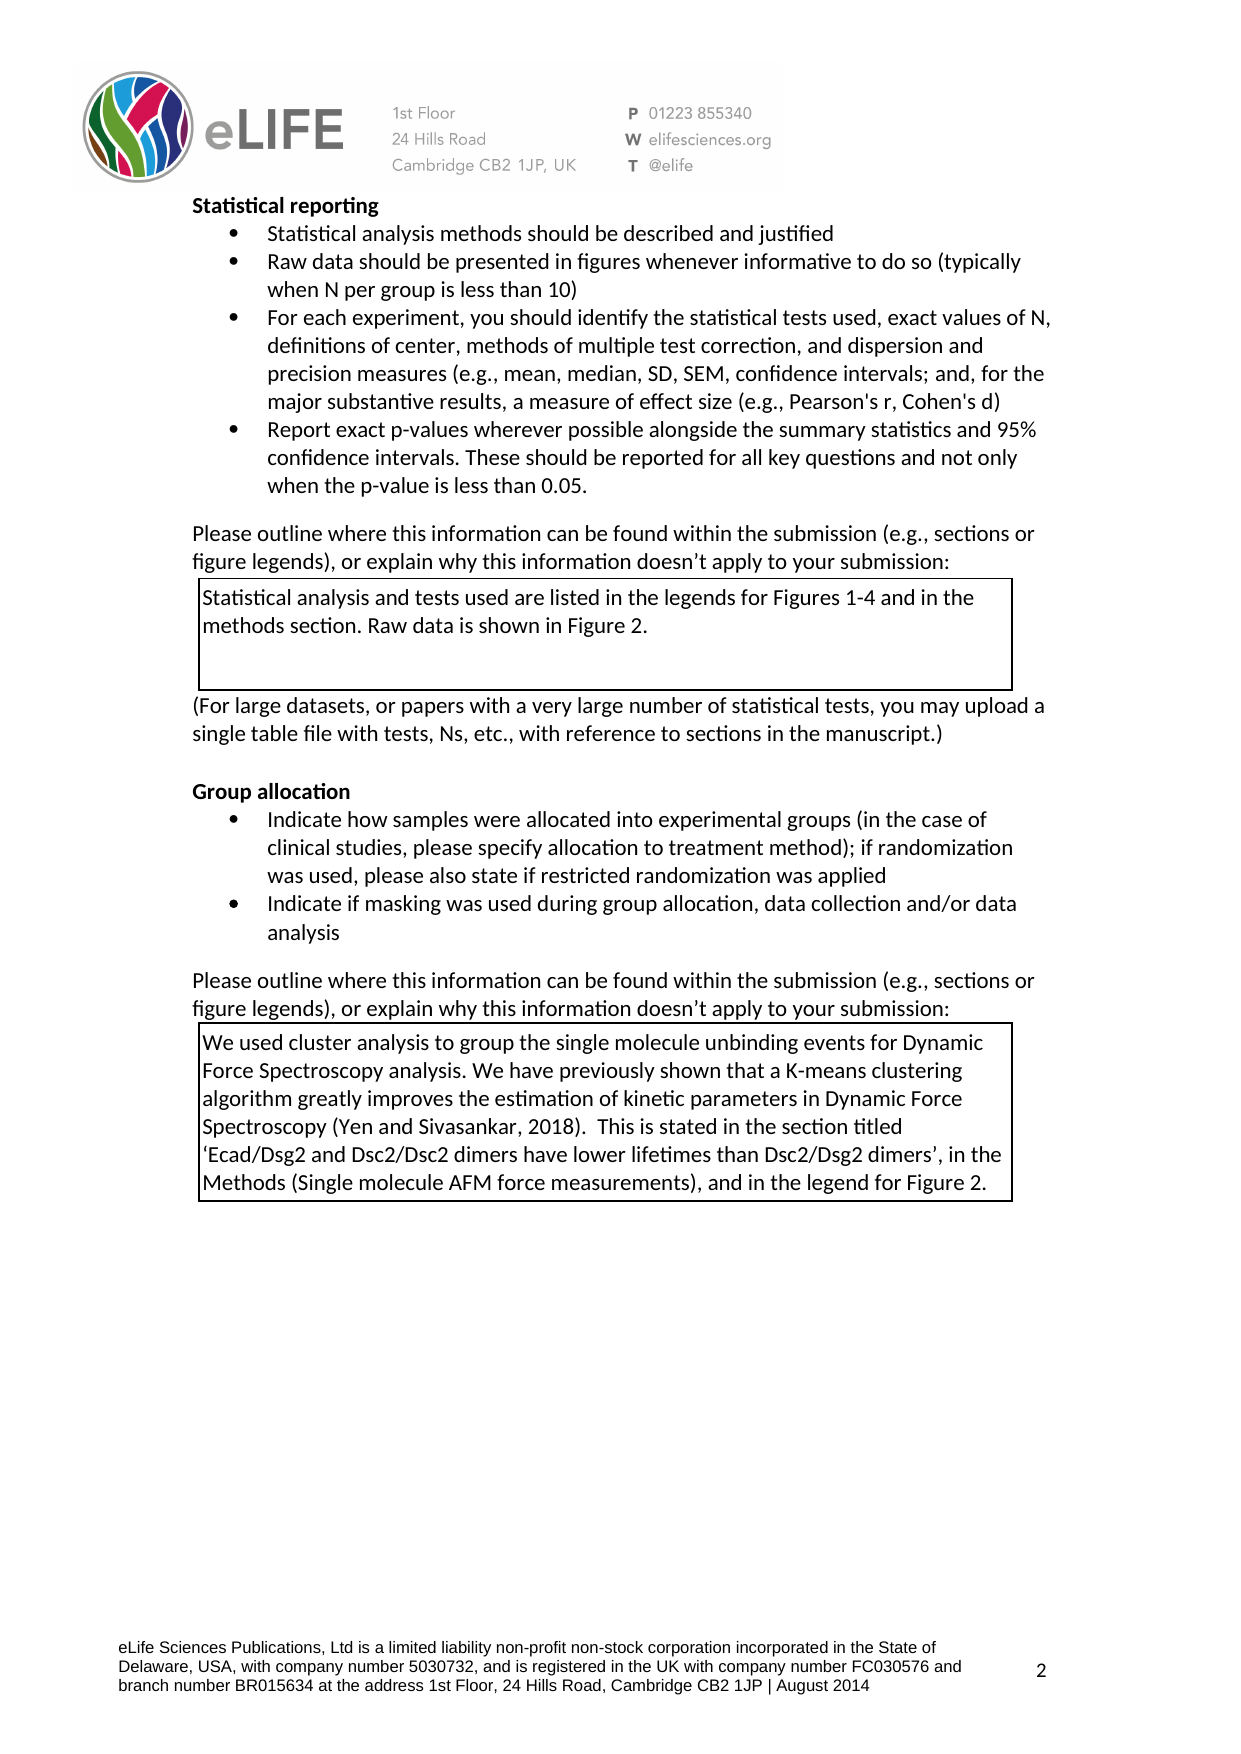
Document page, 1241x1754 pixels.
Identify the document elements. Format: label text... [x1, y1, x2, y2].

text Statistical reporting [192, 191, 1053, 219]
list Indicate if masking was used during group allocation, data collection and/or data analysis [229, 889, 1053, 946]
text (For large datasets, or papers with a very large number of statistical tests, you may upload a single table file with tests, Ns, etc., with reference to sections in the manuscript.) [192, 603, 1053, 747]
text We used cluster analysis to group the single molecule unbinding events for Dynamic Force Spectroscopy analysis. We have previously shown that a K-means clustering algorithm greatly improves the estimation of kinetic parameters in Dynamic Force Spectroscopy (Yen and Sivasankar, 2018). This is stated in the section titled ‘Ecad/Dsg2 and Dsc2/Dsc2 dimers have lower lifetimes than Dsc2/Dsg2 dimers’, in the Methods (Single molecule AFM force measurements), and in the legend for Figure 2. [200, 1026, 1011, 1198]
list Raw data should be presented in figures whenever informative to do so (typically when N per group is less than 10) [229, 247, 1053, 303]
text Group allocation [192, 777, 1053, 806]
text Statistical analysis and tests used are listed in the legends for Figures 1-4 and in the methods section. Raw data is shown in Figure 2. [200, 581, 1011, 641]
list Indicate how samples were allocated into experimental groups (in the case of clinical studies, please specify allocation to treatment method); if randomization was used, please also state if restricted randomization was applied [229, 806, 1053, 889]
picture [73, 59, 784, 191]
list Statistical analysis methods should be described and justified [229, 219, 1053, 247]
list For each experiment, you should identify the statistical tests used, exact values of N, definitions of center, methods of multiple test correction, and dispersion and precision measures (e.g., mean, median, SD, SEM, confidence intervals; and, for the major substantive results, a measure of effect size (e.g., Pearson's r, Cohen's d) [229, 303, 1053, 415]
list Report exact p-values wherever possible alongside the summary statistics and 95% confidence intervals. These should be reported for all key questions and not only when the p-value is less than 0.05. [229, 415, 1053, 499]
